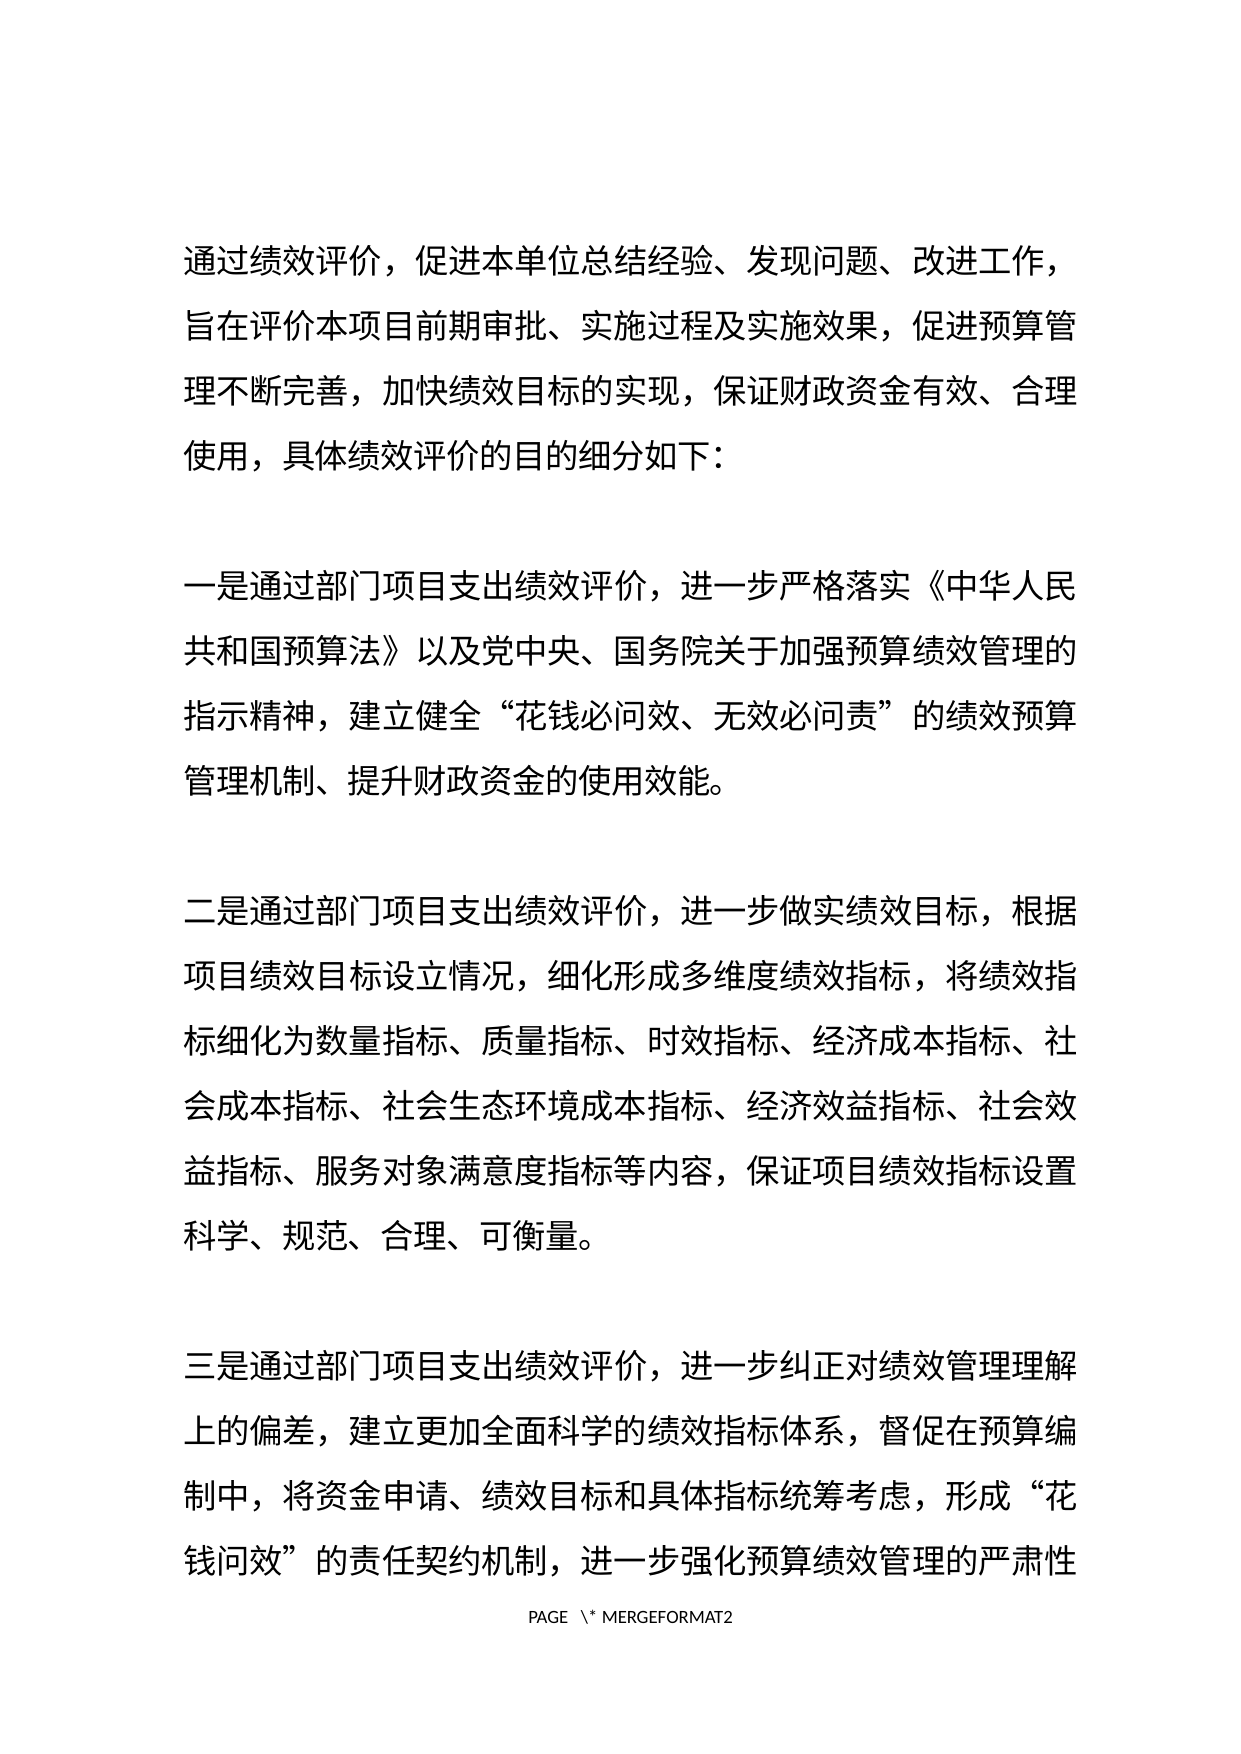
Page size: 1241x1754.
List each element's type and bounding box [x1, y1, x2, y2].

text [183, 162, 1078, 1592]
